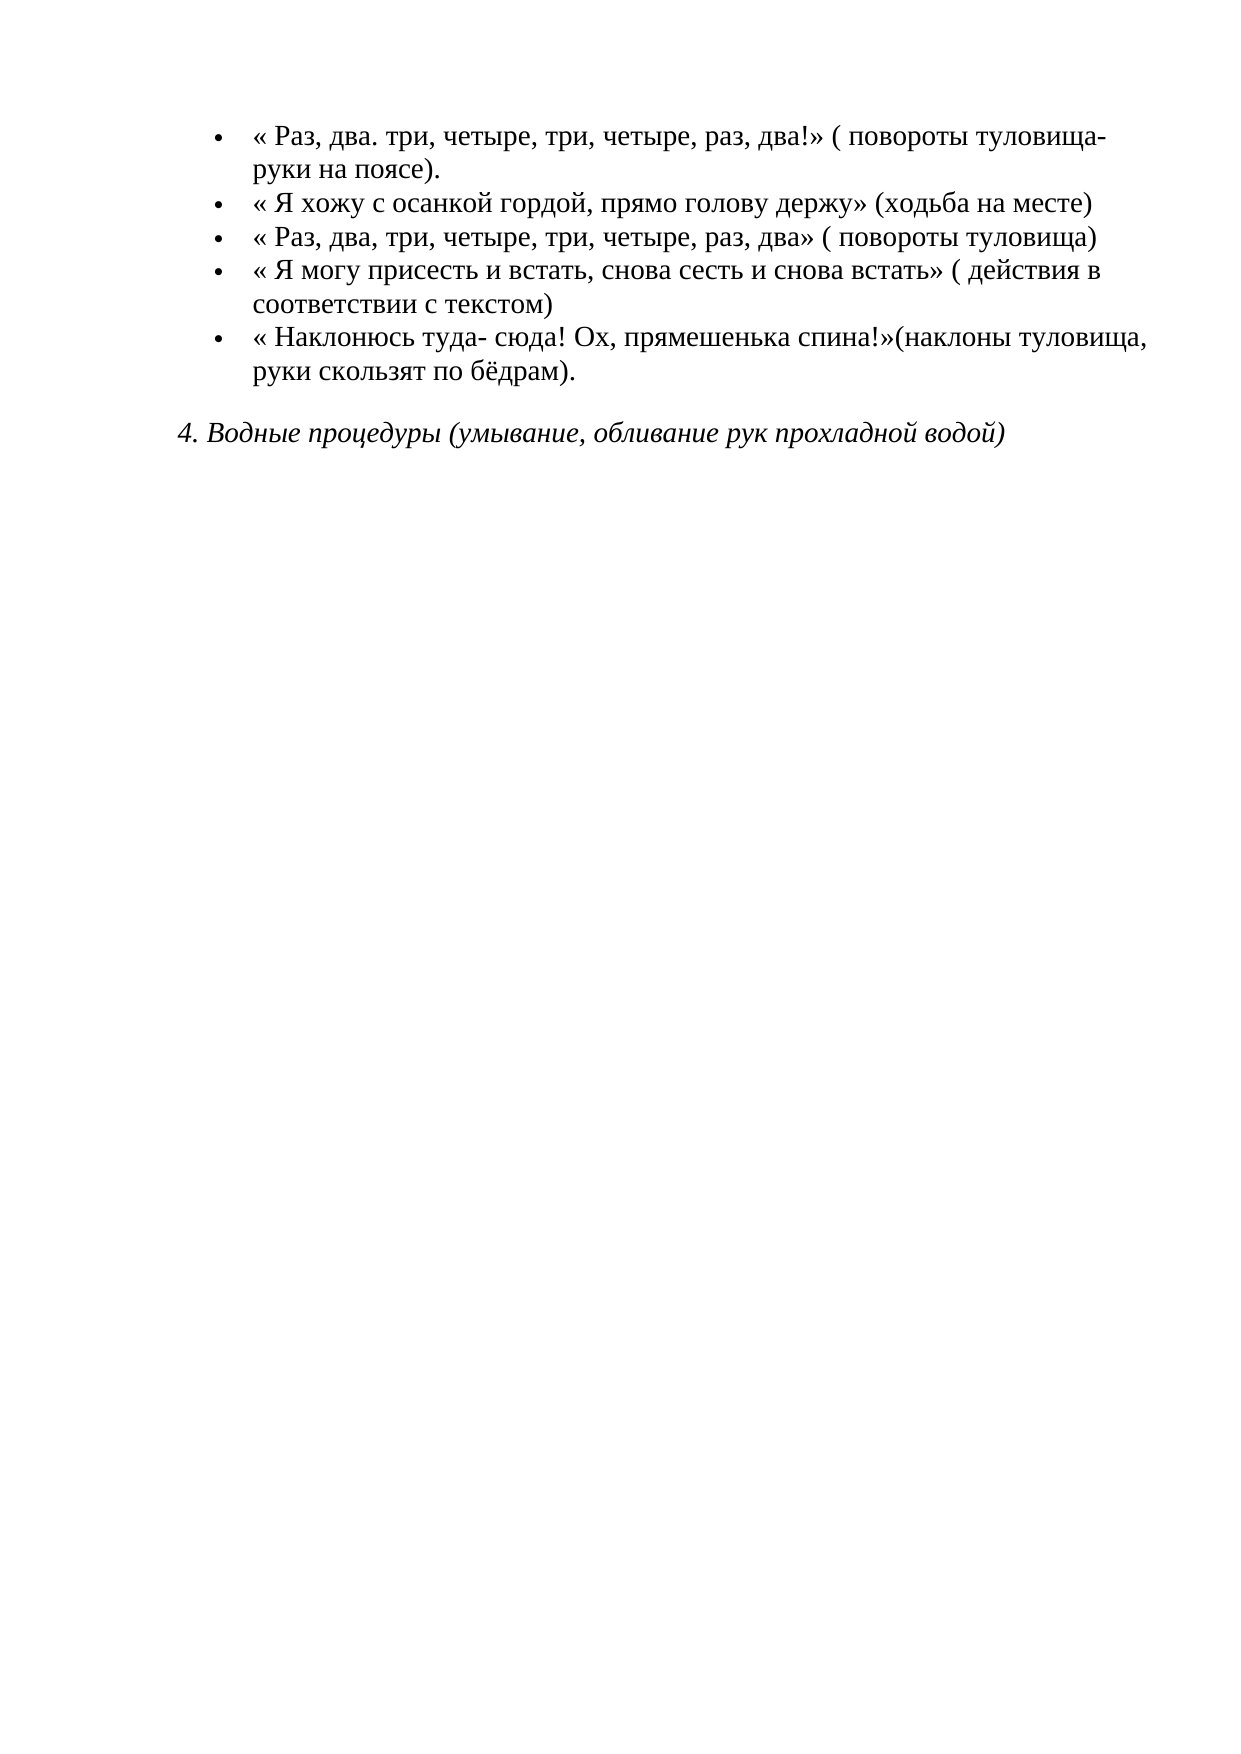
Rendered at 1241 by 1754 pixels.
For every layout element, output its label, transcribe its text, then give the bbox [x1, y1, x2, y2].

text 4. Водные процедуры (умывание, обливание рук прохладной водой) [177, 416, 1152, 449]
list « Раз, два. три, четыре, три, четыре, раз, два!» ( повороты туловища-руки на поясе). [215, 118, 1152, 185]
list « Я могу присесть и встать, снова сесть и снова встать» ( действия в соответствии с текстом) [215, 252, 1152, 319]
list « Раз, два, три, четыре, три, четыре, раз, два» ( повороты туловища) [215, 219, 1152, 252]
list « Я хожу с осанкой гордой, прямо голову держу» (ходьба на месте) [215, 185, 1152, 219]
list « Наклонюсь туда- сюда! Ох, прямешенька спина!»(наклоны туловища, руки скользят по бёдрам). [215, 319, 1152, 386]
